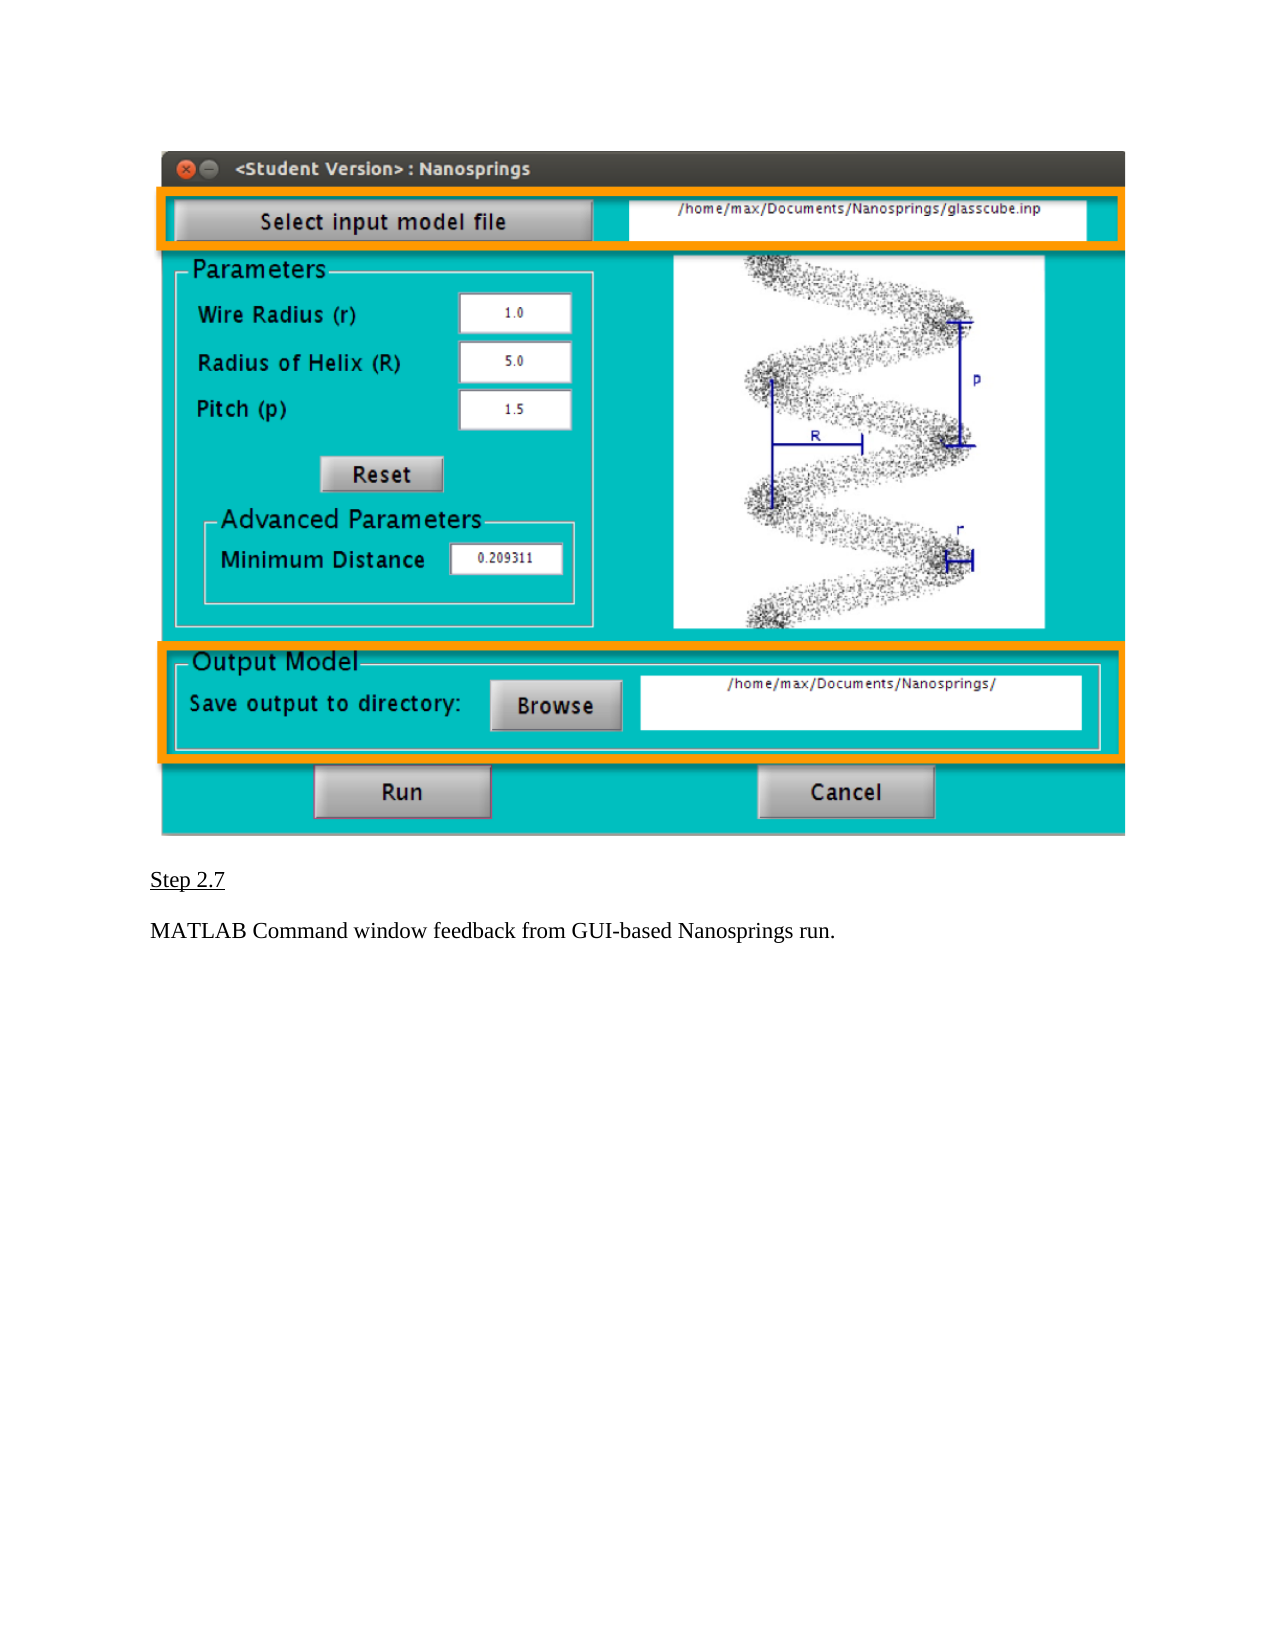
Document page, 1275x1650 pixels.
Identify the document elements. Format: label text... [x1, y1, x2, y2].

picture [150, 150, 1125, 841]
text Step 2.7 [150, 866, 1125, 892]
text MATLAB Command window feedback from GUI-based Nanosprings run. [150, 917, 1125, 943]
